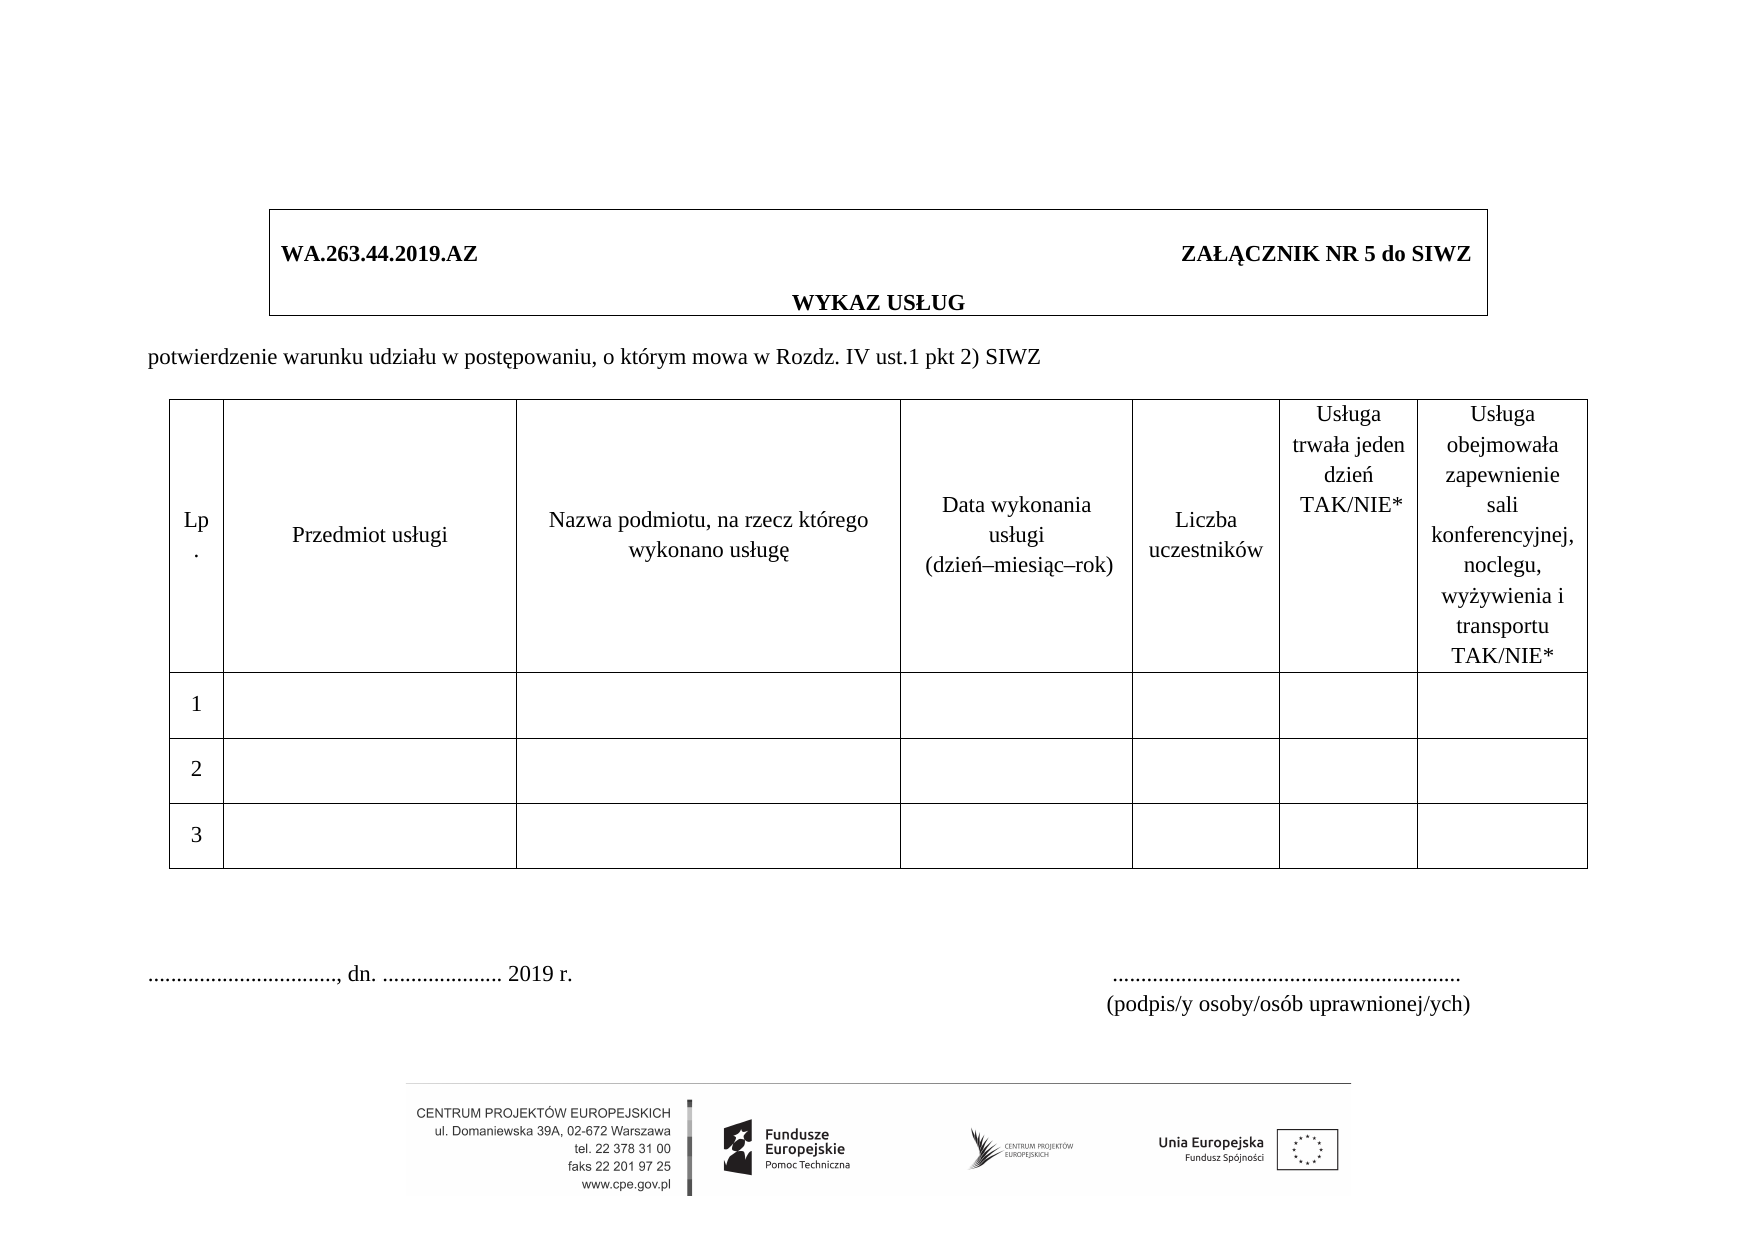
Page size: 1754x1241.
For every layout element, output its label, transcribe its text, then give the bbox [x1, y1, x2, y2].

table_header Usługa obejmowała zapewnienie sali konferencyjnej, noclegu, wyżywienia i transportu TAK/NIE* [1418, 400, 1587, 672]
table_cell [517, 739, 900, 803]
table_cell [224, 804, 516, 868]
table_header WA.263.44.2019.AZ ZAŁĄCZNIK NR 5 do SIWZ [270, 210, 1487, 289]
table_cell [517, 804, 900, 868]
table_cell [1133, 739, 1279, 803]
table_cell [224, 673, 516, 737]
table_cell [1280, 673, 1417, 737]
table_header Liczba uczestników [1133, 400, 1279, 672]
table_cell [901, 739, 1132, 803]
table_cell [1133, 804, 1279, 868]
table_cell [1280, 804, 1417, 868]
table_cell 2 [170, 739, 223, 803]
text (podpis/y osoby/osób uprawnionej/ych) [738, 990, 1609, 1016]
table_cell 3 [170, 804, 223, 868]
table_cell [517, 673, 900, 737]
table_cell [901, 673, 1132, 737]
table_header Nazwa podmiotu, na rzecz którego wykonano usługę [517, 400, 900, 672]
text ................................., dn. ..................... 2019 r. ............................................................. [148, 959, 1609, 986]
table_cell Wykaz USŁUG [270, 289, 1487, 315]
table_cell 1 [170, 673, 223, 737]
table_header Usługa trwała jeden dzień TAK/NIE* [1280, 400, 1417, 672]
table_cell [224, 739, 516, 803]
text potwierdzenie warunku udziału w postępowaniu, o którym mowa w Rozdz. IV ust.1 pkt 2) SIWZ [148, 343, 1609, 369]
table_cell [1418, 804, 1587, 868]
table_header Przedmiot usługi [224, 400, 516, 672]
table_cell [1418, 673, 1587, 737]
table_cell [1418, 739, 1587, 803]
table_cell [1133, 673, 1279, 737]
table_cell [1280, 739, 1417, 803]
table_header Data wykonania usługi (dzień–miesiąc–rok) [901, 400, 1132, 672]
table_header Lp. [170, 400, 223, 672]
picture [405, 1083, 1352, 1196]
table_cell [901, 804, 1132, 868]
